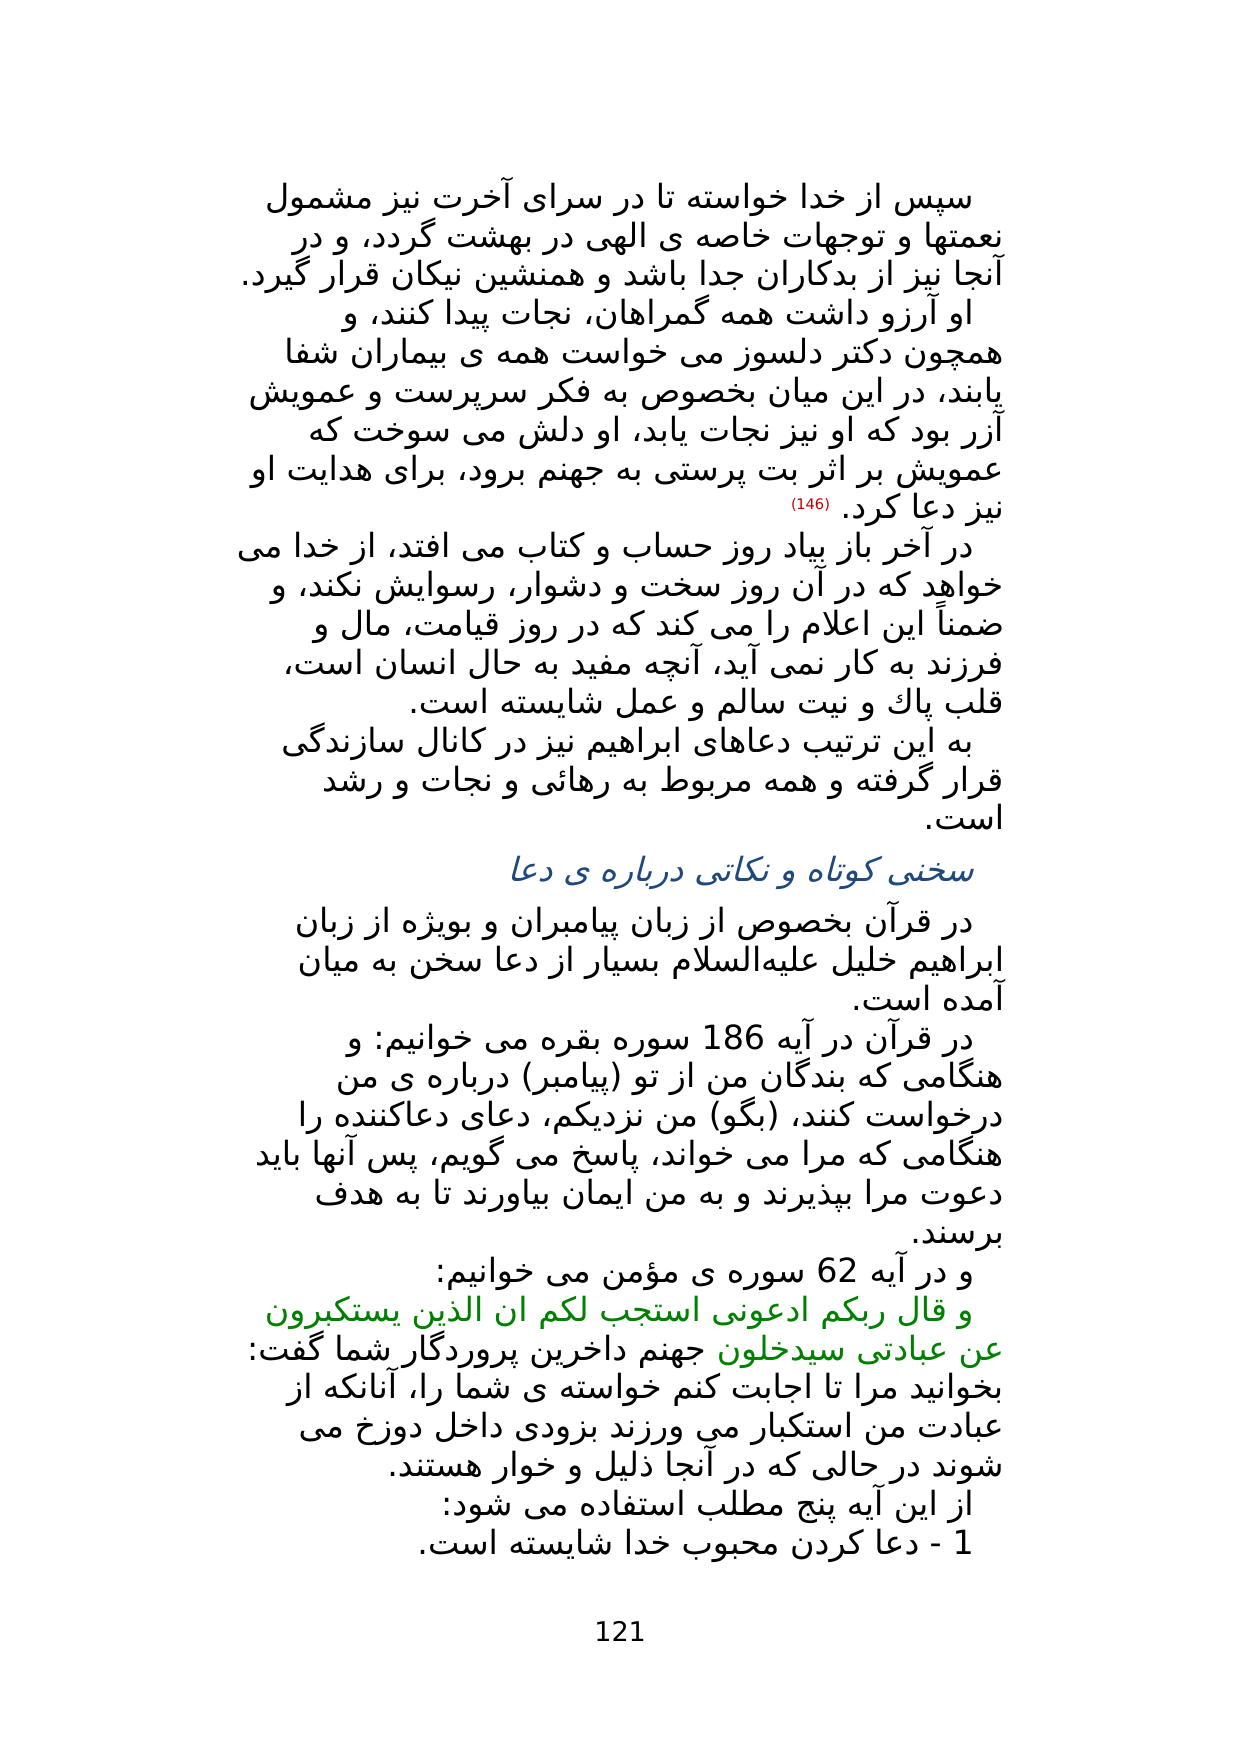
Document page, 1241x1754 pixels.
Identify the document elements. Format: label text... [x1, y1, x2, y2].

text او آرزو داشت همه گمراهان، نجات پيدا كنند، و همچون دكتر دلسوز مى خواست همه ى بيماران شفا يابند، در اين ميان بخصوص به فكر سرپرست و عمويش آزر بود كه او نيز نجات يابد، او دلش مى سوخت كه عمويش بر اثر بت پرستى به جهنم برود، براى هدايت او نيز دعا كرد. (146) [236, 294, 1004, 527]
text و قال ربكم ادعونى استجب لكم ان الذين يستكبرون عن عبادتى سيدخلون جهنم داخرين پروردگار شما گفت: بخوانيد مرا تا اجابت كنم خواسته ى شما را، آنانكه از عبادت من استكبار مى ورزند بزودى داخل دوزخ مى شوند در حالى كه در آنجا ذليل و خوار هستند. [236, 1290, 1004, 1484]
text در قرآن بخصوص از زبان پيامبران و بويژه از زبان ابراهيم خليل عليه‌السلام بسيار از دعا سخن به ميان آمده است. [236, 902, 1004, 1018]
text به اين ترتيب دعاهاى ابراهيم نيز در كانال سازندگى قرار گرفته و همه مربوط به رهائى و نجات و رشد است. [236, 721, 1004, 838]
text در قرآن در آيه 186 سوره بقره مى خوانيم: و هنگامى كه بندگان من از تو (پيامبر) درباره ى من درخواست كنند، (بگو) من نزديكم، دعاى دعاكننده را هنگامى كه مرا مى خواند، پاسخ مى گويم، پس آنها بايد دعوت مرا بپذيرند و به من ايمان بياورند تا به هدف برسند. [236, 1018, 1004, 1251]
subtitle سخنى كوتاه و نكاتى درباره ى دعا [236, 850, 1004, 889]
text و در آيه 62 سوره ى مؤمن مى خوانيم: [236, 1251, 1004, 1290]
text 1 - دعا كردن محبوب خدا شايسته است. [236, 1523, 1004, 1562]
text از اين آيه پنج مطلب استفاده مى شود: [236, 1484, 1004, 1523]
text در آخر باز بياد روز حساب و كتاب مى افتد، از خدا مى خواهد كه در آن روز سخت و دشوار، رسوايش نكند، و ضمناً اين اعلام را مى كند كه در روز قيامت، مال و فرزند به كار نمى آيد، آنچه مفيد به حال انسان است، قلب پاك و نيت سالم و عمل شايسته است. [236, 527, 1004, 721]
text سپس از خدا خواسته تا در سراى آخرت نيز مشمول نعمتها و توجهات خاصه ى الهى در بهشت گردد، و در آنجا نيز از بدكاران جدا باشد و همنشين نيكان قرار گيرد. [236, 177, 1004, 294]
